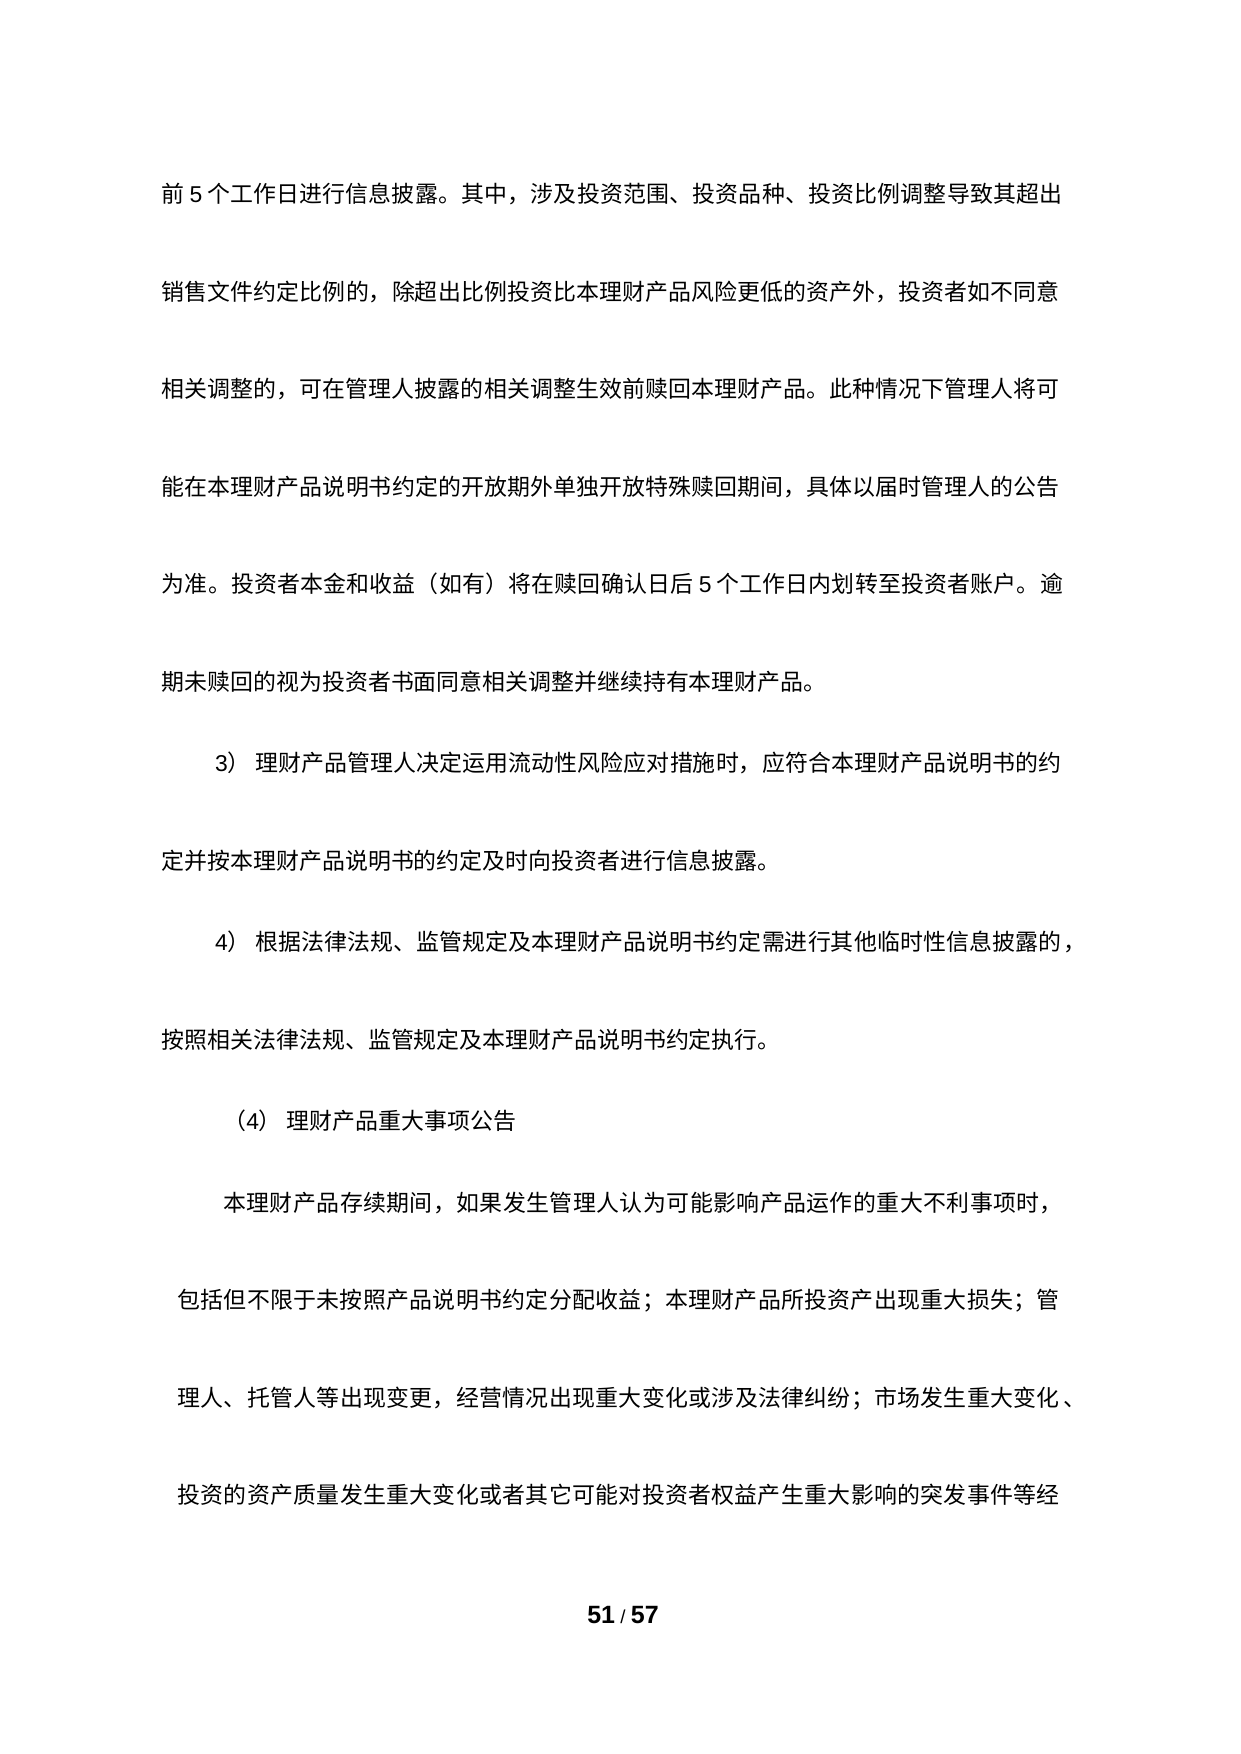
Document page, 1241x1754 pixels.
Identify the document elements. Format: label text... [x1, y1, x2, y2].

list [162, 160, 1063, 713]
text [177, 1169, 1063, 1526]
list 根据法律法规、监管规定及本理财产品说明书约定需进行其他临时性信息披露的，按照相关法律法规、监管规定及本理财产品说明书约定执行。 [162, 908, 1063, 1071]
list 理财产品管理人决定运用流动性风险应对措施时，应符合本理财产品说明书的约定并按本理财产品说明书的约定及时向投资者进行信息披露。 [162, 729, 1063, 892]
list 理财产品重大事项公告 [177, 1087, 1063, 1152]
